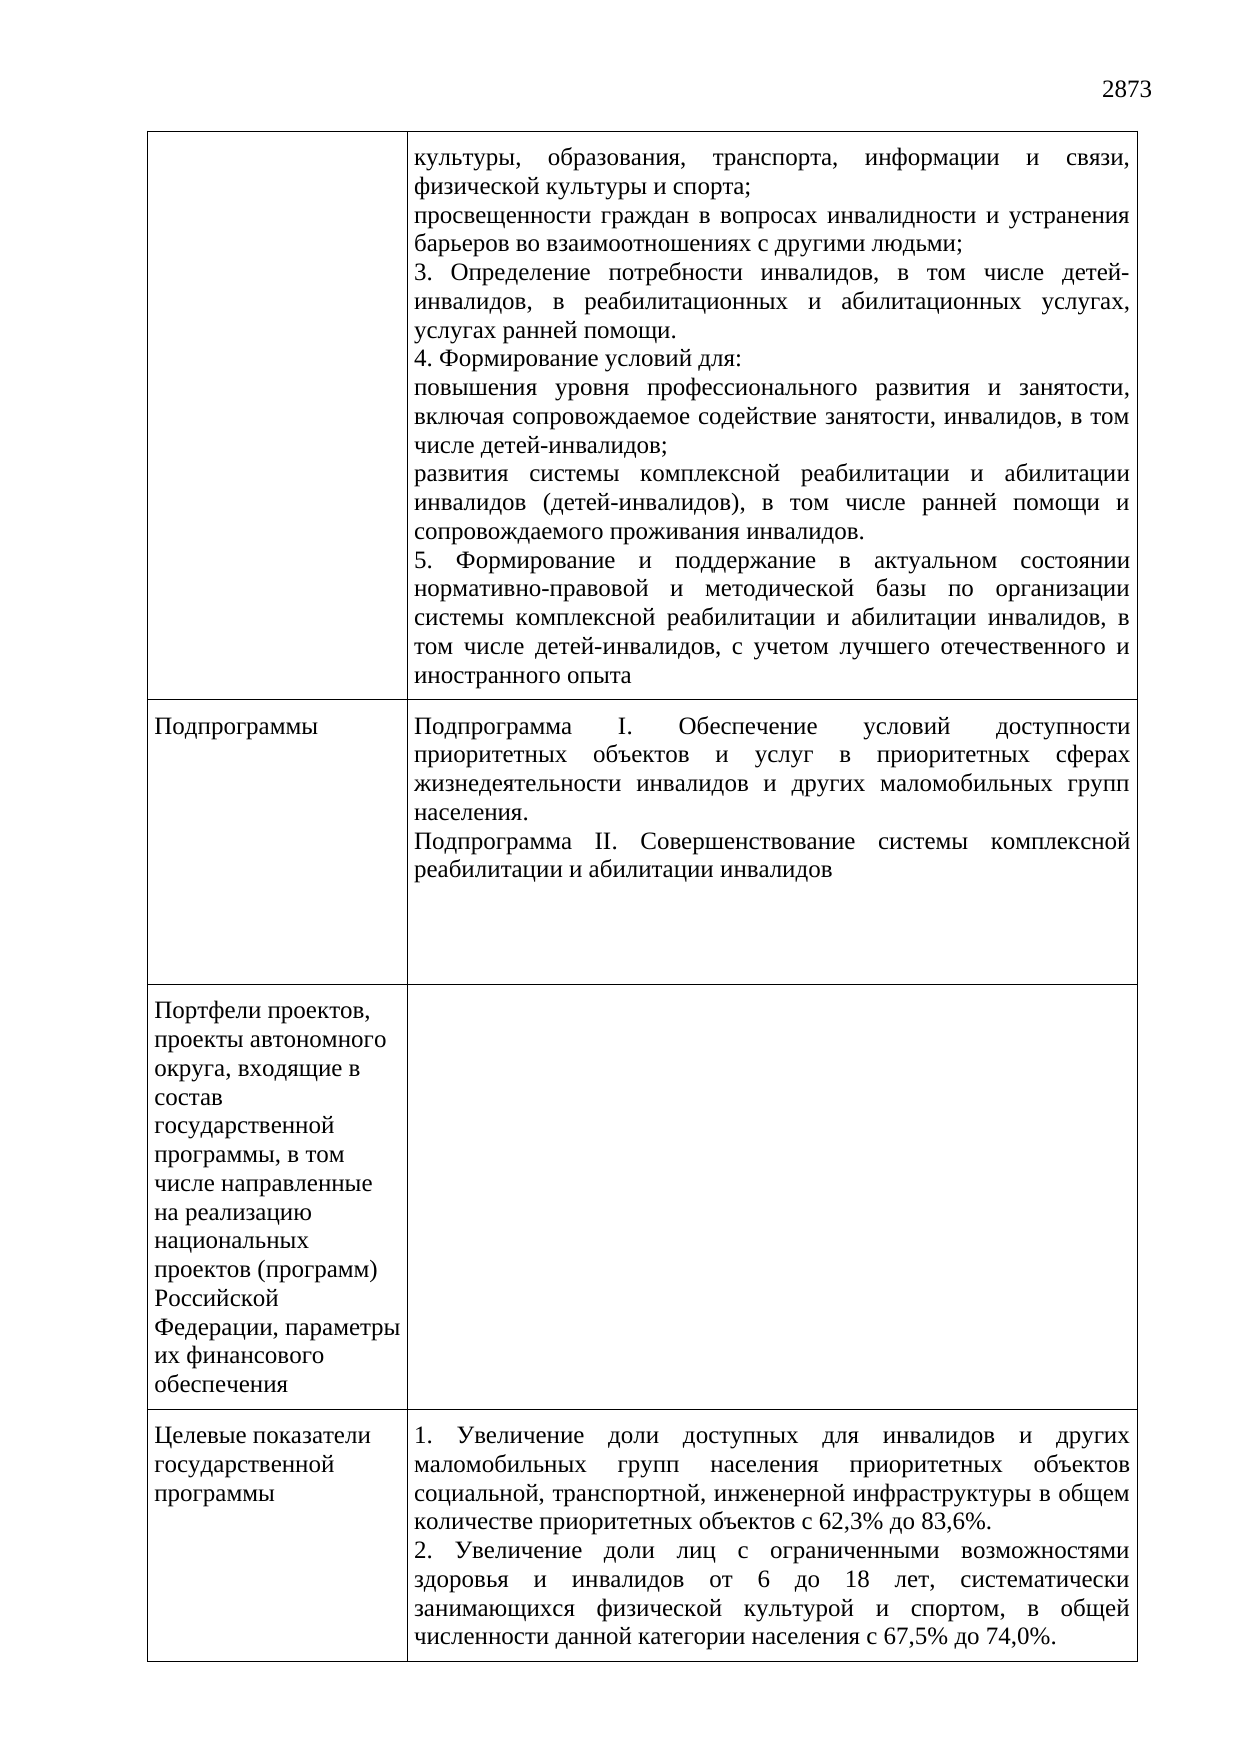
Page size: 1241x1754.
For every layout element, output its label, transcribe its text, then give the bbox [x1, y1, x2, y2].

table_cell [148, 1410, 407, 1661]
table_cell Портфели проектов, проекты автономного округа, входящие в состав государственной программы, в том числе направленные на реализацию национальных проектов (программ) Российской Федерации, параметры их финансового обеспечения [148, 985, 407, 1408]
table_cell Подпрограммы [148, 700, 407, 984]
table_cell Подпрограмма I. Обеспечение условий доступности приоритетных объектов и услуг в приоритетных сферах жизнедеятельности инвалидов и других маломобильных групп населения. Подпрограмма II. Совершенствование системы комплексной реабилитации и абилитации инвалидов [408, 700, 1137, 984]
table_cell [408, 132, 1137, 699]
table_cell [408, 1410, 1137, 1661]
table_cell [148, 132, 407, 699]
table_cell [408, 985, 1137, 1408]
